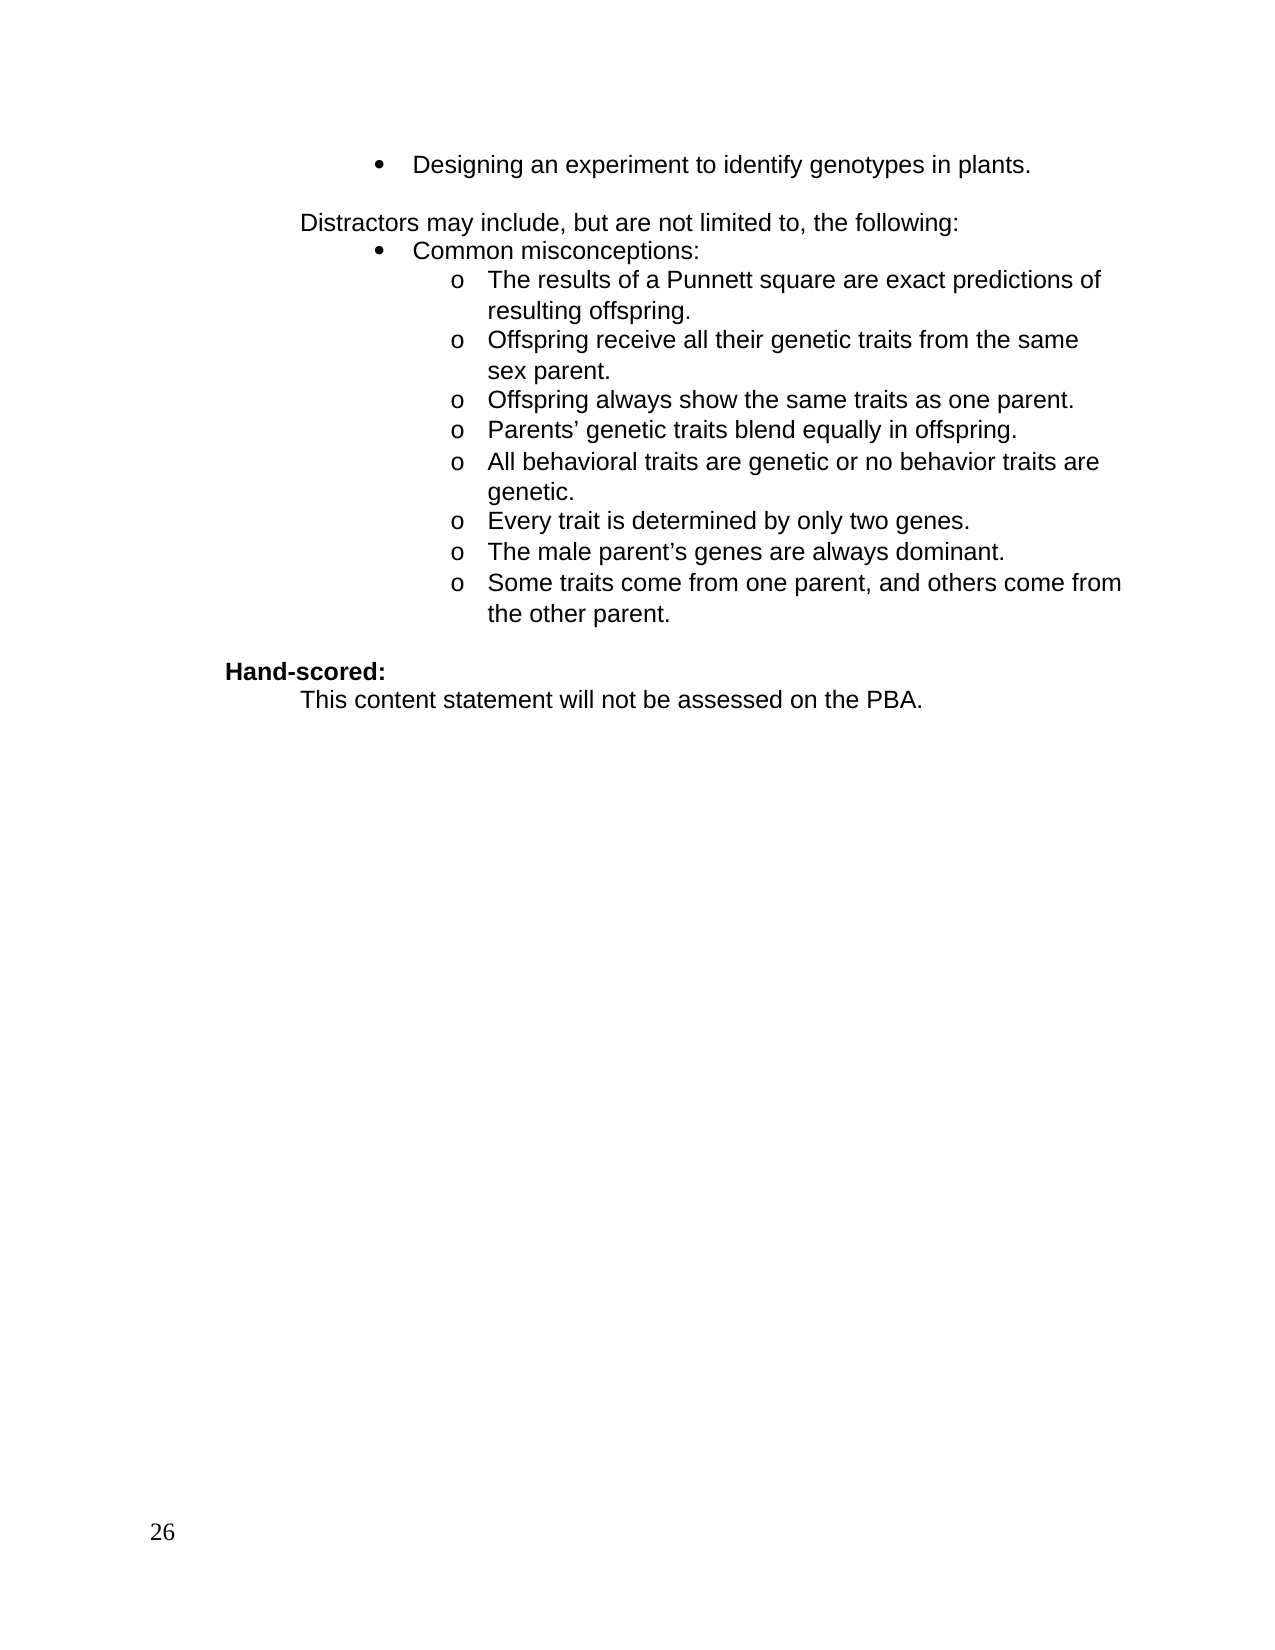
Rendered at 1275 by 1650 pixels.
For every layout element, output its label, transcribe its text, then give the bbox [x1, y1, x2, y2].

text Distractors may include, but are not limited to, the following: [225, 208, 1125, 236]
text Hand-scored: [225, 656, 1125, 685]
list Common misconceptions: [375, 236, 1125, 265]
list The results of a Punnett square are exact predictions of resulting offspring. [450, 265, 1125, 325]
list Offspring always show the same traits as one parent. [450, 384, 1125, 416]
list All behavioral traits are genetic or no behavior traits are genetic. [450, 446, 1125, 506]
list Offspring receive all their genetic traits from the same sex parent. [450, 325, 1125, 384]
list Every trait is determined by only two genes. [450, 506, 1125, 537]
list Designing an experiment to identify genotypes in plants. [375, 150, 1125, 179]
list Some traits come from one parent, and others come from the other parent. [450, 568, 1125, 628]
list Parents’ genetic traits blend equally in offspring. [450, 416, 1125, 446]
text This content statement will not be assessed on the PBA. [300, 685, 1125, 714]
list The male parent’s genes are always dominant. [450, 537, 1125, 568]
